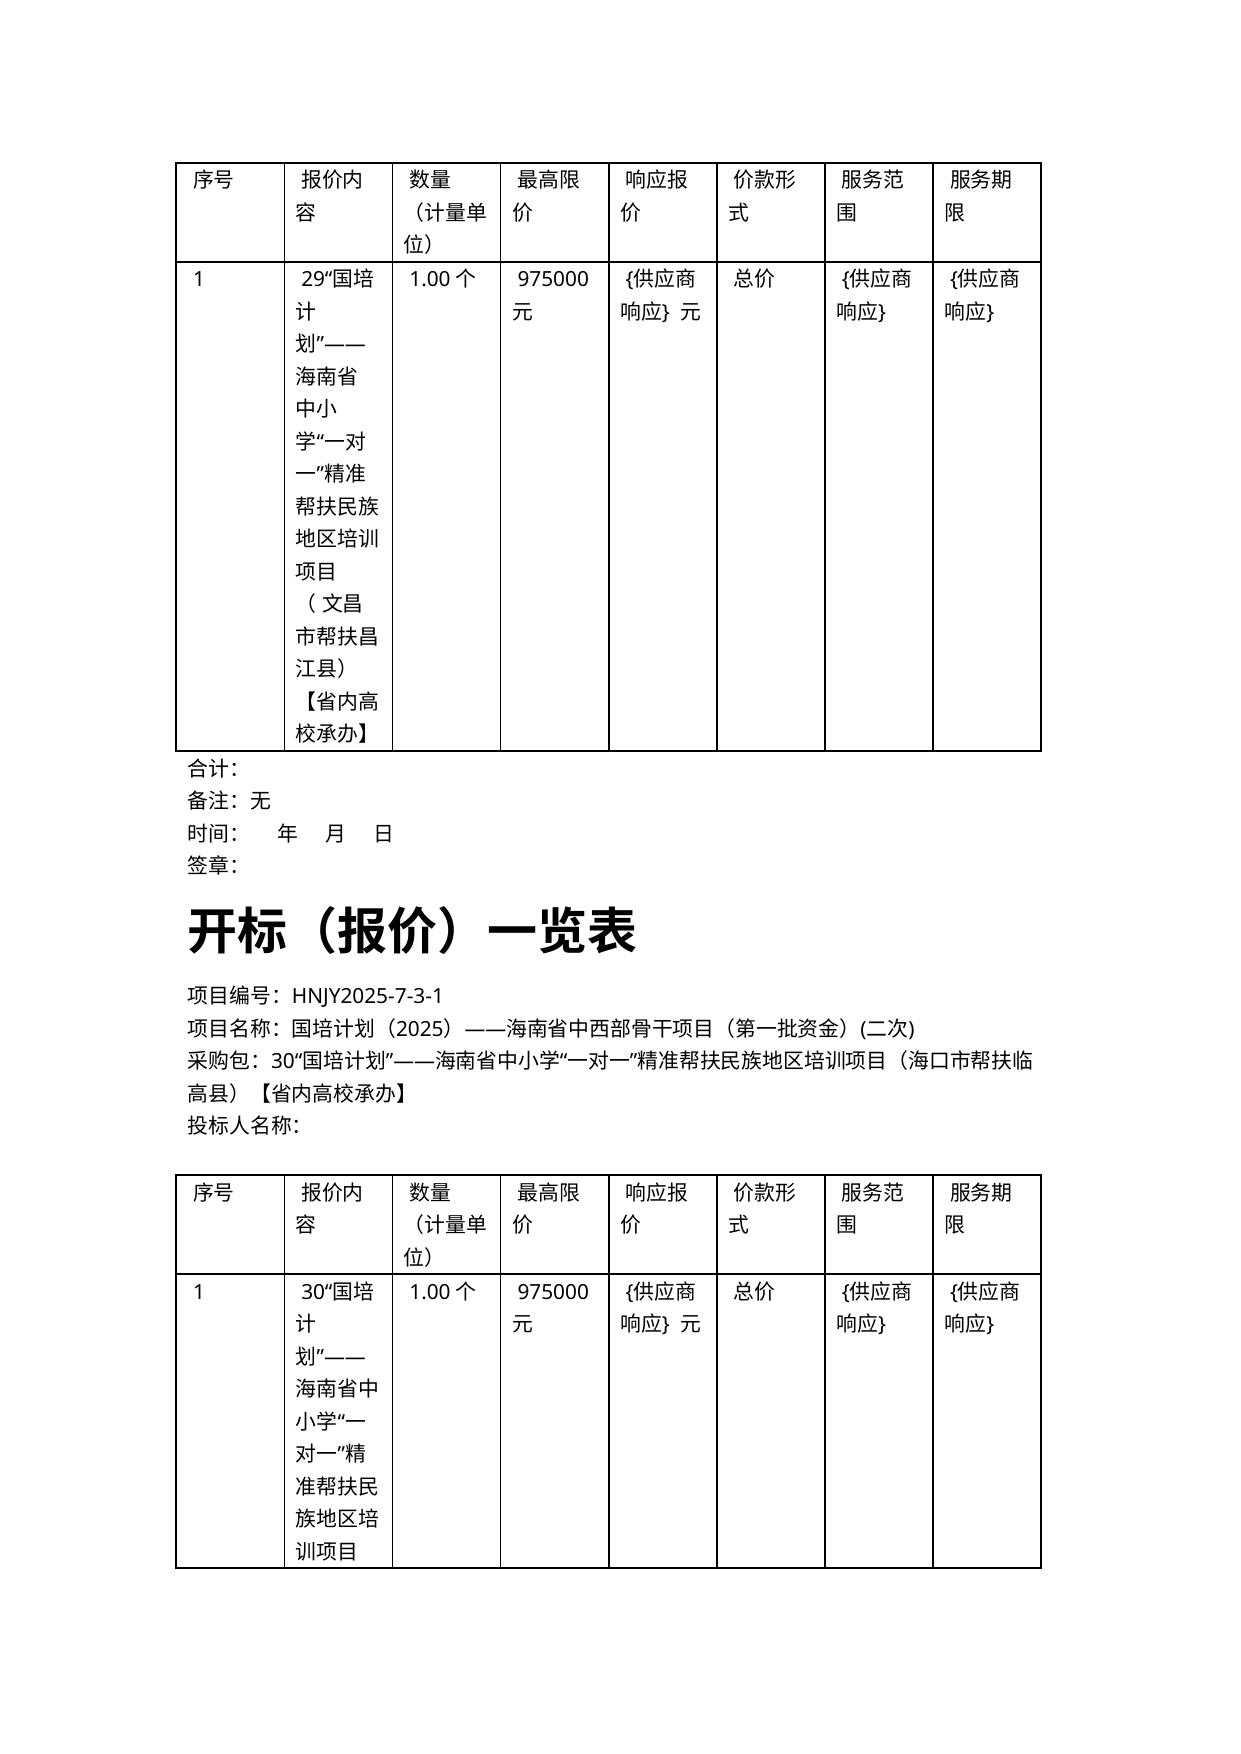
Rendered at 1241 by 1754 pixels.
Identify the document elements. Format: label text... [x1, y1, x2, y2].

table_header 价款形式 [718, 1176, 824, 1273]
table_cell {供应商响应} [826, 263, 932, 750]
text 项目名称：国培计划（2025）——海南省中西部骨干项目（第一批资金）(二次) [187, 1012, 1053, 1044]
table_cell 1.00个 [393, 1275, 500, 1567]
text 时间： 年 月 日 [187, 817, 1053, 849]
text 项目编号：HNJY2025-7-3-1 [187, 979, 1053, 1012]
table_cell 总价 [718, 263, 824, 750]
table_cell 1 [177, 263, 284, 750]
table_header 数量（计量单位） [393, 164, 500, 261]
table_header 服务范围 [826, 164, 932, 261]
table_cell 1 [177, 1275, 284, 1567]
table_header 最高限价 [501, 1176, 608, 1273]
table_header 响应报价 [610, 1176, 716, 1273]
text 采购包：30“国培计划”——海南省中小学“一对一”精准帮扶民族地区培训项目（海口市帮扶临高县）【省内高校承办】 [187, 1044, 1053, 1109]
table_cell 975000 元 [501, 263, 608, 750]
table_cell 总价 [718, 1275, 824, 1567]
table_cell 975000 元 [501, 1275, 608, 1567]
table_header 服务范围 [826, 1176, 932, 1273]
table_header 数量（计量单位） [393, 1176, 500, 1273]
table_cell {供应商响应} 元 [610, 263, 716, 750]
table_header 服务期限 [934, 164, 1040, 261]
text 签章： [187, 849, 1053, 882]
table_cell {供应商响应} 元 [610, 1275, 716, 1567]
table_cell 29“国培计划”——海南省 中小学“一对一”精准帮扶民族地区培训项目（ 文昌市帮扶昌江县） 【省内高校承办】 [285, 263, 392, 750]
table_header 序号 [177, 1176, 284, 1273]
table_cell {供应商响应} [934, 263, 1040, 750]
table_cell 1.00个 [393, 263, 500, 750]
text 开标（报价）一览表 [187, 882, 1053, 979]
table_header 序号 [177, 164, 284, 261]
table_cell {供应商响应} [934, 1275, 1040, 1567]
table_cell {供应商响应} [826, 1275, 932, 1567]
text 合计： [187, 752, 1053, 784]
text 投标人名称： [187, 1109, 1053, 1142]
table_header 价款形式 [718, 164, 824, 261]
table_header 服务期限 [934, 1176, 1040, 1273]
table_header 报价内容 [285, 164, 392, 261]
table_header 最高限价 [501, 164, 608, 261]
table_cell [285, 1275, 392, 1567]
table_header 报价内容 [285, 1176, 392, 1273]
table_header 响应报价 [610, 164, 716, 261]
text 备注：无 [187, 784, 1053, 817]
